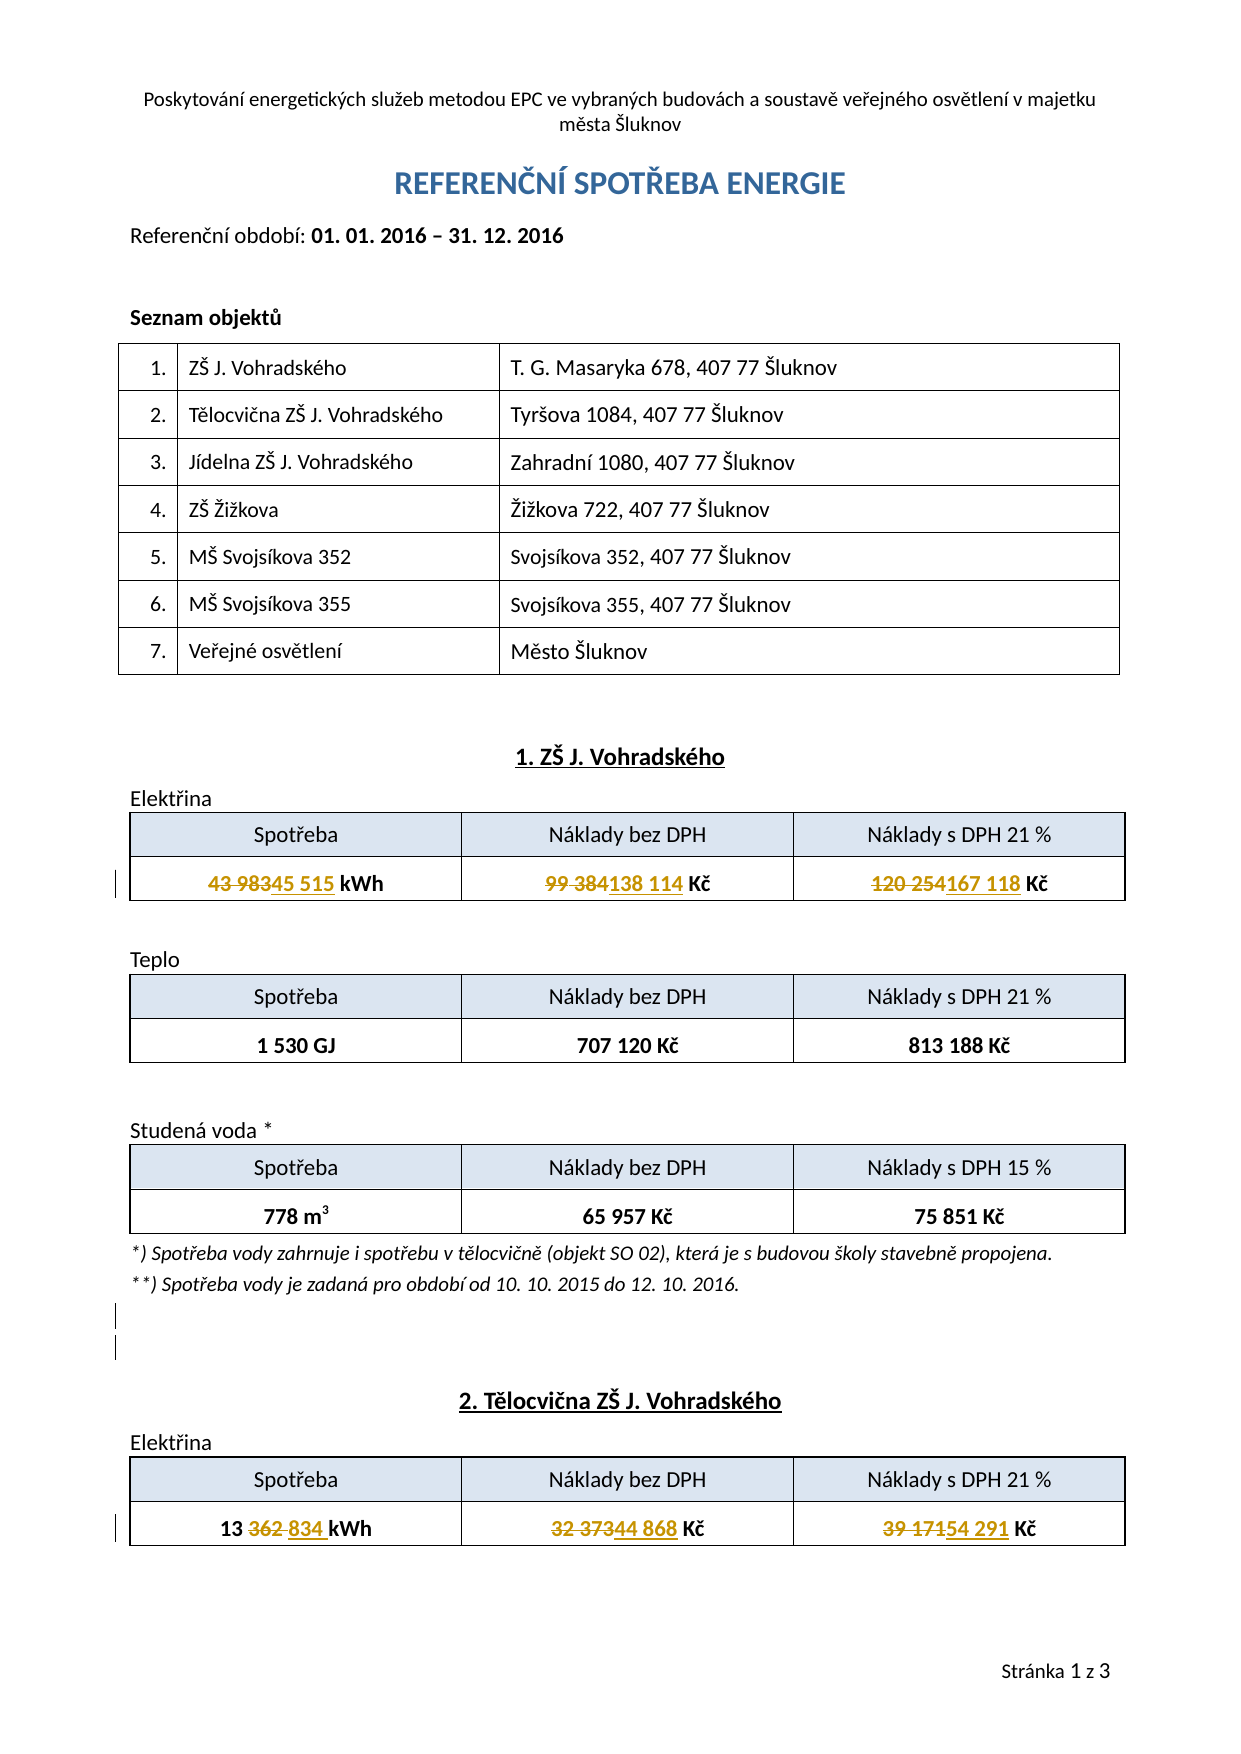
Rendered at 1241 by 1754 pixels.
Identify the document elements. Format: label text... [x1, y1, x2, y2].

table_cell Zahradní 1080, 407 77 Šluknov [500, 439, 1119, 485]
table_header 1. [119, 344, 177, 390]
text **) Spotřeba vody je zadaná pro období od 10. 10. 2015 do 12. 10. 2016. [130, 1272, 1110, 1297]
table_cell 1 530 GJ [131, 1019, 461, 1062]
table_cell Tyršova 1084, 407 77 Šluknov [500, 391, 1119, 438]
table_cell Veřejné osvětlení [178, 628, 499, 674]
table_header Náklady s DPH 15 % [794, 1145, 1124, 1188]
table_cell Kč [462, 857, 793, 900]
table_cell 707 120 Kč [462, 1019, 793, 1062]
table_header Náklady s DPH 21 % [794, 813, 1124, 856]
table_cell 778 m3 [131, 1190, 461, 1233]
text Elektřina [130, 784, 1110, 812]
table_cell 6. [119, 581, 177, 627]
table_cell 2. [119, 391, 177, 438]
subtitle 2. Tělocvična ZŠ J. Vohradského [130, 1385, 1110, 1416]
table_header Spotřeba [131, 975, 461, 1018]
table_cell 4. [119, 486, 177, 532]
table_cell Svojsíkova 352, 407 77 Šluknov [500, 533, 1119, 579]
table_header T. G. Masaryka 678, 407 77 Šluknov [500, 344, 1119, 390]
text Elektřina [130, 1428, 1110, 1456]
table_header Náklady bez DPH [462, 1458, 793, 1501]
subtitle REFERENČNÍ SPOTŘEBA ENERGIE [130, 162, 1110, 203]
table_cell 13 kWh [131, 1502, 461, 1545]
subtitle 1. ZŠ J. Vohradského [130, 741, 1110, 771]
table_cell kWh [131, 857, 461, 900]
table_cell Svojsíkova 355, 407 77 Šluknov [500, 581, 1119, 627]
table_header Náklady s DPH 21 % [794, 1458, 1124, 1501]
table_header Spotřeba [131, 813, 461, 856]
table_header Náklady bez DPH [462, 1145, 793, 1188]
table_cell 7. [119, 628, 177, 674]
table_cell 813 188 Kč [794, 1019, 1124, 1062]
table_cell 5. [119, 533, 177, 579]
text Teplo [130, 946, 1110, 973]
table_header Náklady bez DPH [462, 813, 793, 856]
table_cell Žižkova 722, 407 77 Šluknov [500, 486, 1119, 532]
text Referenční období: 01. 01. 2016 – 31. 12. 2016 [130, 222, 1110, 249]
text *) Spotřeba vody zahrnuje i spotřebu v tělocvičně (objekt SO 02), která je s budovou školy stavebně propojena. [130, 1240, 1110, 1265]
table_header Spotřeba [131, 1145, 461, 1188]
table_header ZŠ J. Vohradského [178, 344, 499, 390]
table_cell ZŠ Žižkova [178, 486, 499, 532]
table_cell 3. [119, 439, 177, 485]
table_cell MŠ Svojsíkova 352 [178, 533, 499, 579]
text Seznam objektů [130, 303, 1110, 331]
table_header Náklady s DPH 21 % [794, 975, 1124, 1018]
table_cell Kč [794, 857, 1124, 900]
table_header Náklady bez DPH [462, 975, 793, 1018]
table_cell 65 957 Kč [462, 1190, 793, 1233]
table_cell Kč [462, 1502, 793, 1545]
table_cell Kč [794, 1502, 1124, 1545]
table_cell MŠ Svojsíkova 355 [178, 581, 499, 627]
text Studená voda * [130, 1116, 1110, 1144]
table_cell Město Šluknov [500, 628, 1119, 674]
table_header Spotřeba [131, 1458, 461, 1501]
table_cell Tělocvična ZŠ J. Vohradského [178, 391, 499, 438]
table_cell 75 851 Kč [794, 1190, 1124, 1233]
table_cell Jídelna ZŠ J. Vohradského [178, 439, 499, 485]
